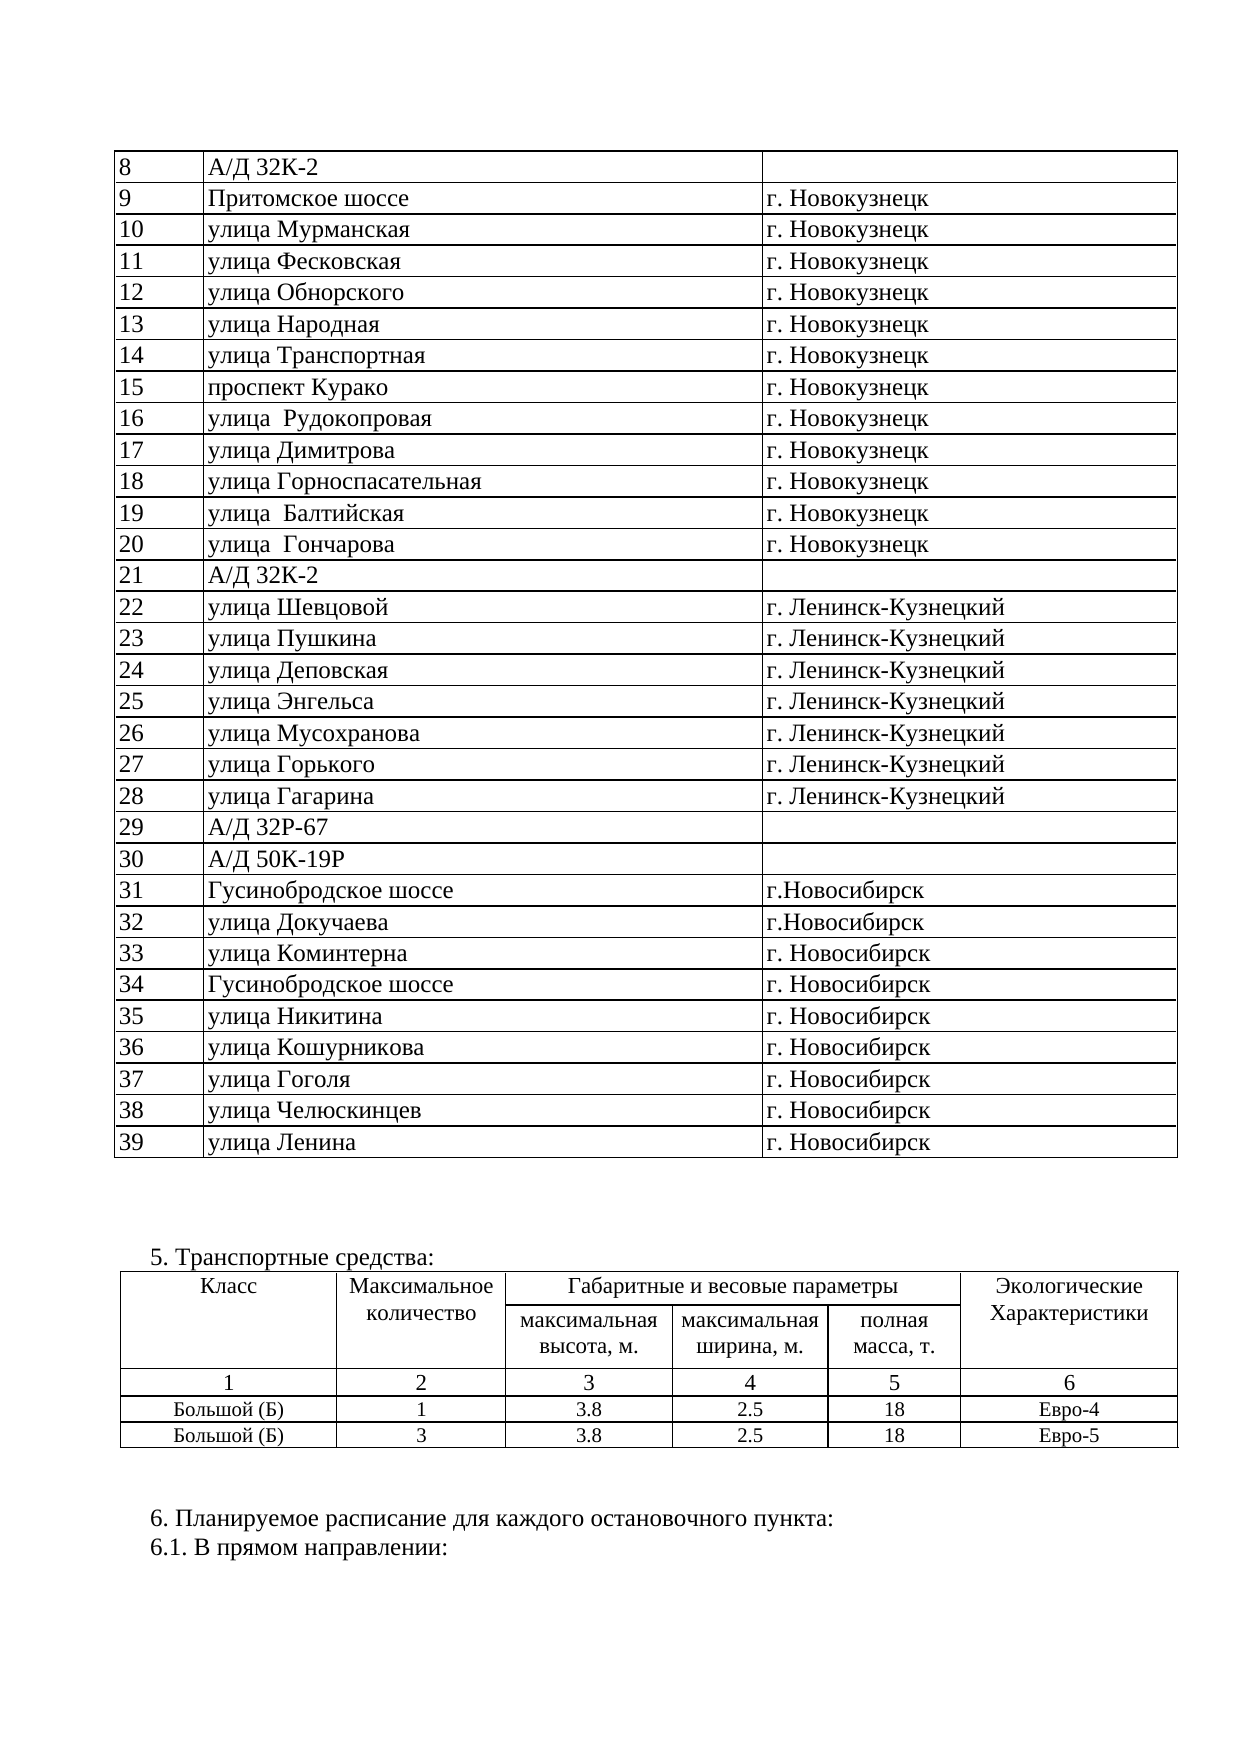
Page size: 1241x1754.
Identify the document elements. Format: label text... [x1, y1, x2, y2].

table_cell улица Фесковская [204, 246, 762, 276]
table_cell улица Обнорского [204, 277, 762, 307]
table_cell 28 [115, 780, 203, 811]
table_cell 13 [115, 308, 203, 339]
table_cell г. Новосибирск [763, 1062, 1177, 1094]
table_cell 32 [115, 906, 203, 936]
table_cell улица Челюскинцев [204, 1095, 762, 1125]
table_cell 26 [115, 717, 203, 748]
table_cell 9 [115, 183, 203, 213]
table_cell 18 [115, 466, 203, 496]
table_cell А/Д 50К-19Р [204, 844, 762, 873]
table_cell г. Ленинск-Кузнецкий [763, 622, 1177, 653]
table_cell Большой (Б) [121, 1423, 336, 1447]
table_cell улица Никитина [204, 1001, 762, 1031]
table_cell Гусинобродское шоссе [204, 970, 762, 999]
table_cell Притомское шоссе [204, 183, 762, 213]
table_cell 4 [673, 1369, 827, 1395]
table_header Максимальное количество [337, 1272, 505, 1367]
table_cell 2 [337, 1369, 505, 1395]
table_cell [763, 842, 1177, 873]
table_cell г. Новокузнецк [763, 339, 1177, 370]
table_cell 19 [115, 497, 203, 527]
table_cell 29 [115, 812, 203, 842]
table_cell А/Д 32К-2 [204, 152, 762, 181]
table_cell 12 [115, 277, 203, 307]
table_cell 33 [115, 938, 203, 968]
table_cell 10 [115, 214, 203, 244]
table_cell г.Новосибирск [763, 874, 1177, 905]
table_cell 2.5 [673, 1423, 827, 1447]
table_cell улица Деповская [204, 655, 762, 685]
table_cell 38 [115, 1095, 203, 1125]
table_cell г. Ленинск-Кузнецкий [763, 748, 1177, 779]
table_cell 34 [115, 969, 203, 999]
table_header Класс [121, 1272, 336, 1367]
table_cell 18 [829, 1397, 960, 1421]
table_cell г. Новокузнецк [763, 433, 1177, 464]
table_cell улица Энгельса [204, 686, 762, 716]
table_cell г. Новокузнецк [763, 276, 1177, 307]
table_cell 39 [115, 1126, 203, 1157]
table_cell максимальная ширина, м. [673, 1306, 827, 1367]
table_cell 30 [115, 843, 203, 873]
table_cell 18 [829, 1423, 960, 1447]
table_cell г. Новокузнецк [763, 496, 1177, 527]
table_cell г. Новокузнецк [763, 370, 1177, 402]
table_cell г. Ленинск-Кузнецкий [763, 779, 1177, 811]
table_cell 21 [115, 560, 203, 590]
table_cell г. Новокузнецк [763, 307, 1177, 339]
table_cell 5 [829, 1369, 960, 1395]
table_cell [763, 559, 1177, 590]
table_cell г. Ленинск-Кузнецкий [763, 716, 1177, 748]
table_cell улица Шевцовой [204, 592, 762, 622]
table_cell улица Димитрова [204, 435, 762, 464]
table_cell 6 [961, 1369, 1177, 1395]
table_cell Евро-4 [961, 1397, 1177, 1421]
table_cell г. Новосибирск [763, 936, 1177, 968]
table_cell Большой (Б) [121, 1397, 336, 1421]
table_cell улица Коминтерна [204, 938, 762, 968]
table_cell г. Новокузнецк [763, 528, 1177, 559]
table_cell 3 [337, 1423, 505, 1447]
table_cell 31 [115, 875, 203, 905]
table_cell 15 [115, 371, 203, 402]
table_cell А/Д 32К-2 [204, 561, 762, 590]
table_cell 24 [115, 654, 203, 685]
table_cell максимальная высота, м. [506, 1306, 672, 1367]
table_cell А/Д 32Р-67 [204, 812, 762, 842]
table_cell улица Гончарова [204, 529, 762, 559]
text 6. Планируемое расписание для каждого остановочного пункта: [150, 1503, 1090, 1532]
table_cell г. Новосибирск [763, 968, 1177, 999]
table_cell 27 [115, 749, 203, 779]
table_cell улица Мурманская [204, 215, 762, 244]
table_cell [763, 152, 1177, 181]
table_cell 11 [115, 245, 203, 276]
table_cell 3.8 [506, 1397, 672, 1421]
table_cell улица Докучаева [204, 907, 762, 936]
table_cell 35 [115, 1000, 203, 1031]
table_cell г. Новокузнецк [763, 213, 1177, 244]
table_cell улица Гоголя [204, 1064, 762, 1094]
table_cell 1 [337, 1397, 505, 1421]
table_cell улица Мусохранова [204, 718, 762, 748]
table_cell улица Гагарина [204, 781, 762, 811]
table_cell Гусинобродское шоссе [204, 875, 762, 905]
table_cell 36 [115, 1032, 203, 1062]
table_cell 1 [121, 1369, 336, 1395]
text 5. Транспортные средства: [150, 1242, 1090, 1271]
table_cell Евро-5 [961, 1423, 1177, 1447]
table_cell улица Балтийская [204, 498, 762, 527]
text 6.1. В прямом направлении: [150, 1532, 1090, 1561]
table_cell г. Новосибирск [763, 999, 1177, 1031]
table_cell улица Рудокопровая [204, 403, 762, 433]
table_cell 14 [115, 340, 203, 370]
table_cell 17 [115, 434, 203, 464]
table_header Габаритные и весовые параметры [506, 1272, 960, 1304]
table_cell г. Новокузнецк [763, 181, 1177, 213]
table_cell г. Новосибирск [763, 1094, 1177, 1125]
table_cell проспект Курако [204, 372, 762, 402]
table_cell г. Новосибирск [763, 1031, 1177, 1062]
table_cell 23 [115, 623, 203, 653]
table_cell г. Ленинск-Кузнецкий [763, 590, 1177, 622]
table_cell г. Новокузнецк [763, 402, 1177, 433]
table_cell 3.8 [506, 1423, 672, 1447]
table_cell улица Ленина [204, 1127, 762, 1157]
table_cell улица Транспортная [204, 340, 762, 370]
table_cell полная масса, т. [829, 1306, 960, 1367]
table_cell 2.5 [673, 1397, 827, 1421]
table_cell г.Новосибирск [763, 905, 1177, 936]
table_cell 16 [115, 403, 203, 433]
table_header Экологические Характеристики [961, 1272, 1177, 1367]
table_cell 20 [115, 529, 203, 559]
table_cell г. Новосибирск [763, 1125, 1177, 1157]
table_cell улица Народная [204, 309, 762, 339]
table_cell г. Ленинск-Кузнецкий [763, 653, 1177, 685]
table_cell г. Новокузнецк [763, 465, 1177, 496]
table_cell 3 [506, 1369, 672, 1395]
table_cell [763, 811, 1177, 842]
table_cell г. Новокузнецк [763, 244, 1177, 276]
table_cell улица Пушкина [204, 623, 762, 653]
table_cell 25 [115, 686, 203, 716]
table_cell 8 [115, 152, 203, 181]
table_cell улица Горноспасательная [204, 466, 762, 496]
table_cell улица Горького [204, 749, 762, 779]
table_cell 22 [115, 591, 203, 622]
table_cell г. Ленинск-Кузнецкий [763, 685, 1177, 716]
table_cell улица Кошурникова [204, 1032, 762, 1062]
table_cell 37 [115, 1063, 203, 1094]
